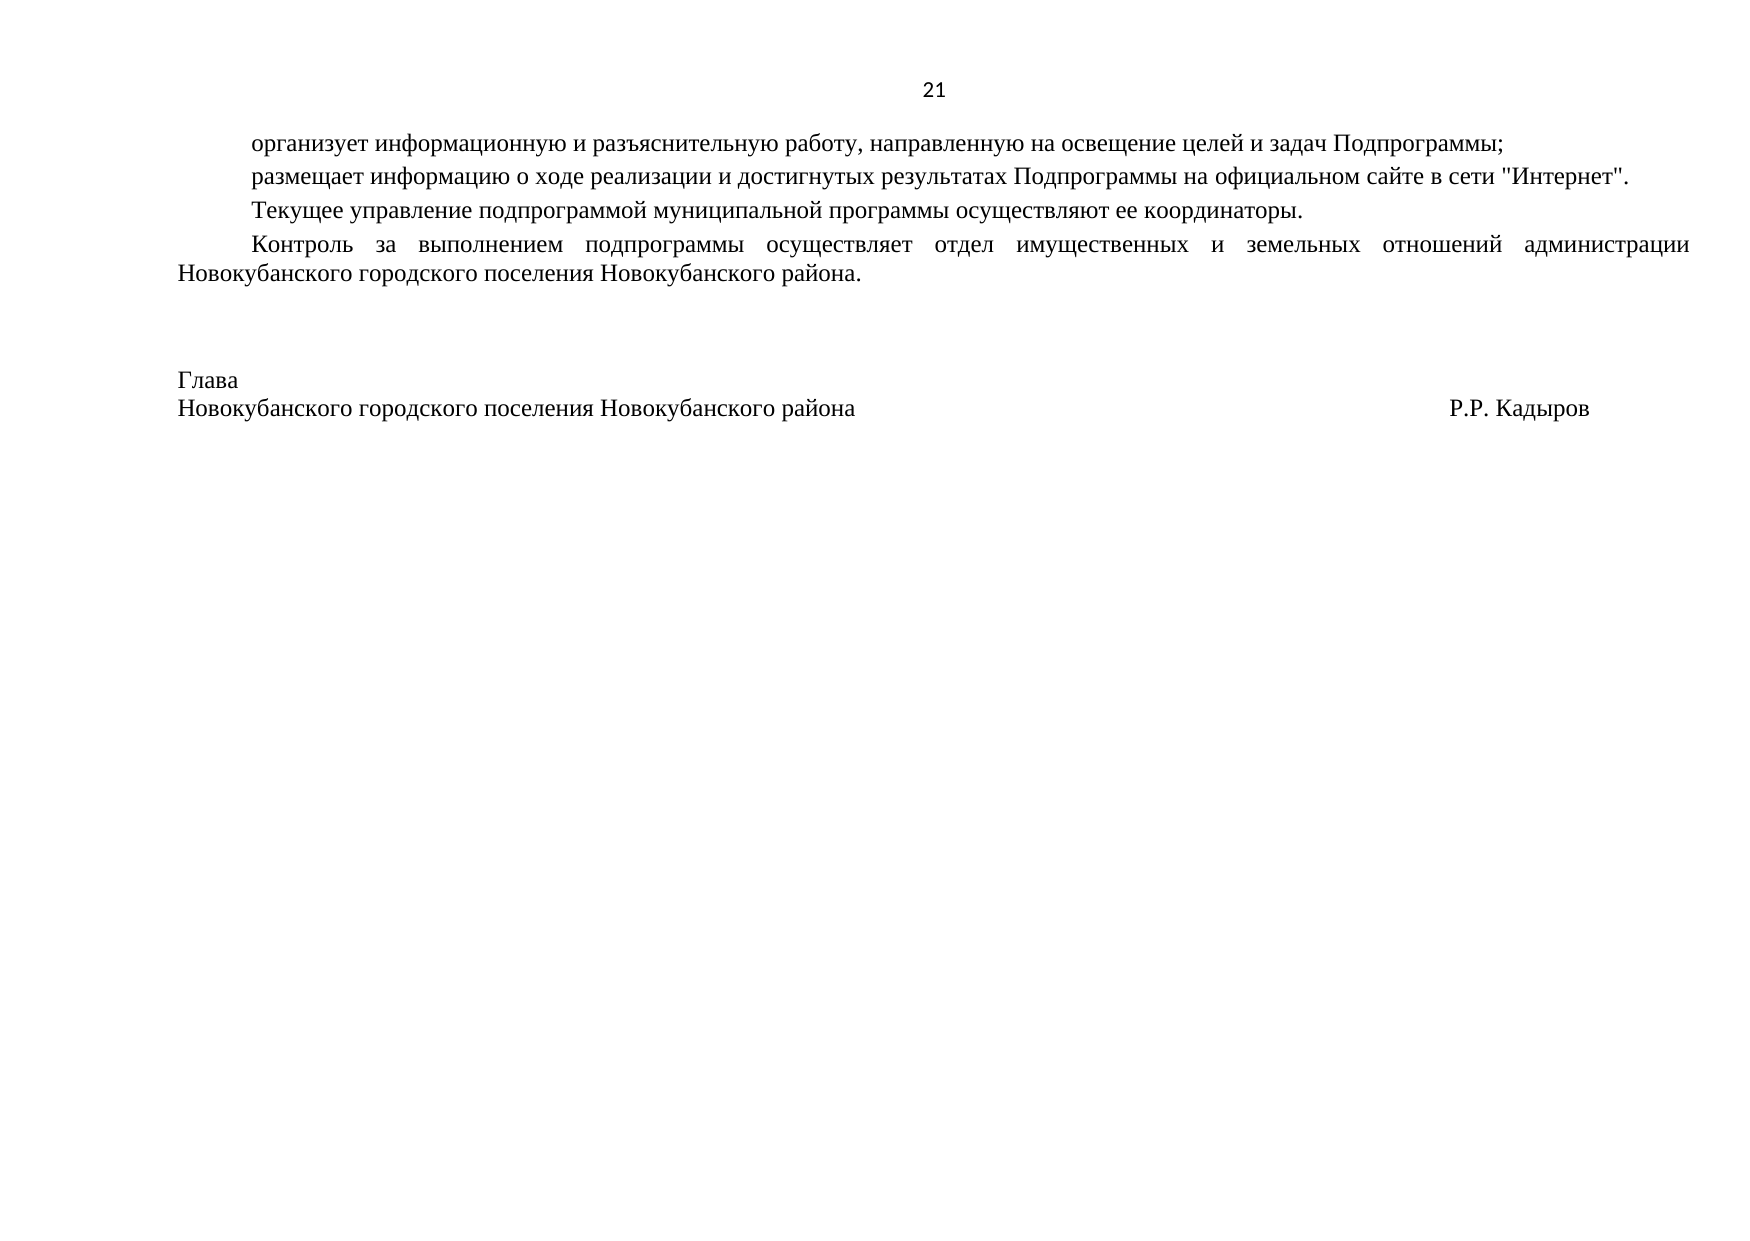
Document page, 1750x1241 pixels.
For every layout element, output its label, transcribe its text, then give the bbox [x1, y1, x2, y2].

text Новокубанского городского поселения Новокубанского района Р.Р. Кадыров [177, 393, 1691, 422]
text Контроль за выполнением подпрограммы осуществляет отдел имущественных и земельных отношений администрации Новокубанского городского поселения Новокубанского района. [177, 229, 1691, 286]
text Глава [177, 365, 1691, 393]
text Текущее управление подпрограммой муниципальной программы осуществляют ее координаторы. [177, 195, 1691, 224]
text размещает информацию о ходе реализации и достигнутых результатах Подпрограммы на официальном сайте в сети "Интернет". [177, 161, 1691, 190]
text организует информационную и разъяснительную работу, направленную на освещение целей и задач Подпрограммы; [177, 128, 1691, 156]
